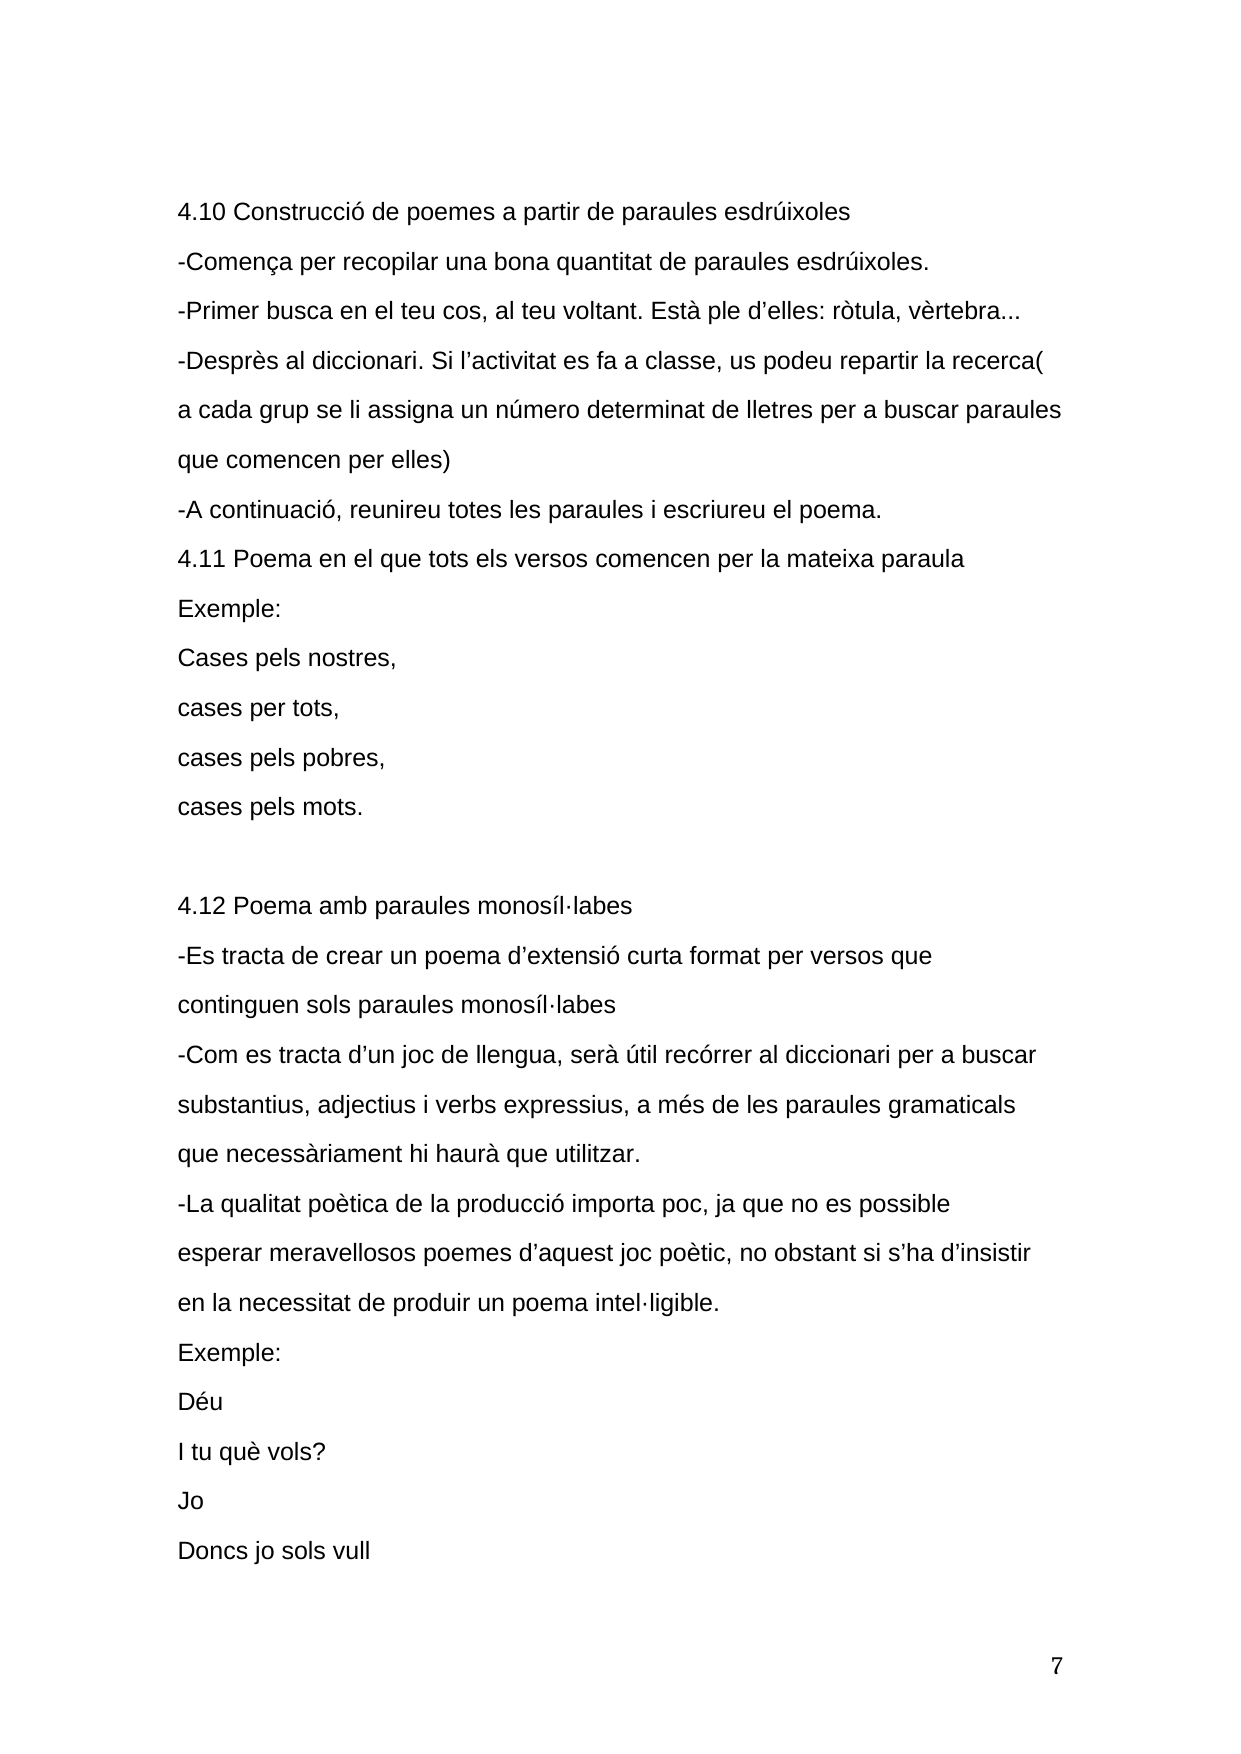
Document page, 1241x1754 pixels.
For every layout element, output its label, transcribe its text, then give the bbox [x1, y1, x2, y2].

text Exemple: [177, 594, 1063, 623]
text que comencen per elles) [177, 445, 1063, 474]
text que necessàriament hi haurà que utilitzar. [177, 1139, 1063, 1168]
text -Es tracta de crear un poema d’extensió curta format per versos que [177, 941, 1063, 970]
text Exemple: [177, 1338, 1063, 1366]
text 4.12 Poema amb paraules monosíl·labes [177, 891, 1063, 920]
text Doncs jo sols vull [177, 1536, 1063, 1565]
text -A continuació, reunireu totes les paraules i escriureu el poema. [177, 495, 1063, 523]
text continguen sols paraules monosíl·labes [177, 991, 1063, 1019]
text I tu què vols? [177, 1437, 1063, 1466]
text 4.10 Construcció de poemes a partir de paraules esdrúixoles [177, 197, 1063, 226]
text -Com es tracta d’un joc de llengua, serà útil recórrer al diccionari per a buscar [177, 1040, 1063, 1069]
text a cada grup se li assigna un número determinat de lletres per a buscar paraules [177, 396, 1063, 424]
text cases pels mots. [177, 792, 1063, 821]
text -La qualitat poètica de la producció importa poc, ja que no es possible [177, 1189, 1063, 1218]
text cases per tots, [177, 693, 1063, 722]
text -Primer busca en el teu cos, al teu voltant. Està ple d’elles: ròtula, vèrtebra... [177, 296, 1063, 325]
text substantius, adjectius i verbs expressius, a més de les paraules gramaticals [177, 1090, 1063, 1118]
text cases pels pobres, [177, 743, 1063, 771]
text Jo [177, 1486, 1063, 1515]
text en la necessitat de produir un poema intel·ligible. [177, 1288, 1063, 1317]
text Cases pels nostres, [177, 643, 1063, 672]
text -Comença per recopilar una bona quantitat de paraules esdrúixoles. [177, 247, 1063, 276]
text 4.11 Poema en el que tots els versos comencen per la mateixa paraula [177, 544, 1063, 573]
text esperar meravellosos poemes d’aquest joc poètic, no obstant si s’ha d’insistir [177, 1238, 1063, 1267]
text -Desprès al diccionari. Si l’activitat es fa a classe, us podeu repartir la recerca( [177, 346, 1063, 375]
text Déu [177, 1387, 1063, 1416]
